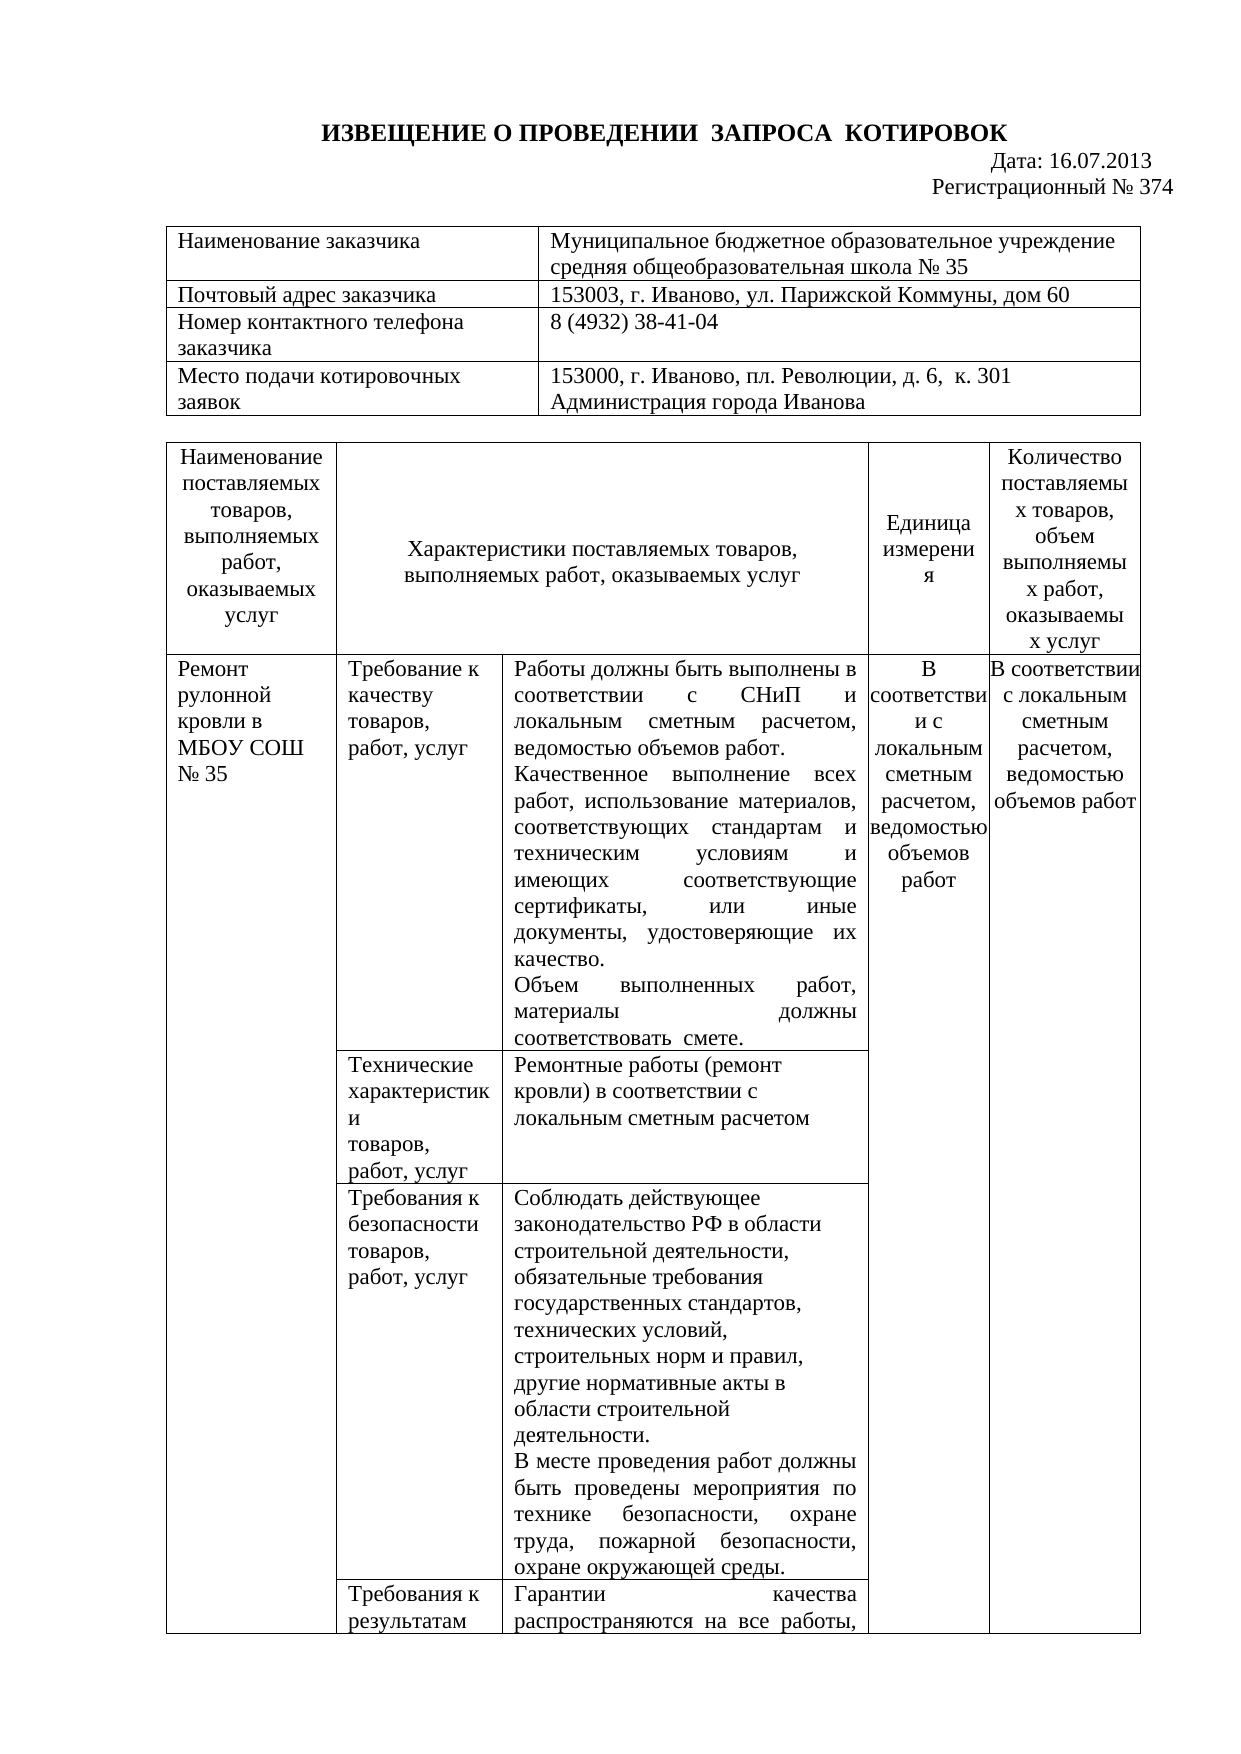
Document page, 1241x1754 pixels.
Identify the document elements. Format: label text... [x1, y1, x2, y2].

text Регистрационный № 374 [177, 173, 1174, 199]
table_cell Номер контактного телефона заказчика [167, 308, 538, 361]
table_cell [337, 1580, 502, 1633]
table_header Наименование поставляемых товаров, выполняемых работ, оказываемых услуг [167, 443, 336, 654]
table_cell 153000, г. Иваново, пл. Революции, д. 6, к. 301 Администрация города Иванова [539, 362, 1140, 414]
table_cell Требования к безопасности товаров, работ, услуг [337, 1184, 502, 1579]
table_cell Соблюдать действующее законодательство РФ в области строительной деятельности, обязательные требования государственных стандартов, технических условий, строительных норм и правил, другие нормативные акты в области строительной деятельности. В месте проведения работ должны быть проведены мероприятия по технике безопасности, охране труда, пожарной безопасности, охране окружающей среды. [503, 1184, 868, 1579]
table_cell Ремонтные работы (ремонт кровли) в соответствии с локальным сметным расчетом [503, 1051, 868, 1183]
table_cell В соответствии с локальным сметным расчетом, ведомостью объемов работ [990, 655, 1140, 1633]
table_cell 8 (4932) 38-41-04 [539, 308, 1140, 361]
text Дата: 16.07.2013 [177, 147, 1152, 173]
table_cell Требование к качеству товаров, работ, услуг [337, 655, 502, 1050]
table_header Муниципальное бюджетное образовательное учреждение средняя общеобразовательная школа № 35 [539, 227, 1140, 280]
table_cell Технические характеристики товаров, работ, услуг [337, 1051, 502, 1183]
table_cell Место подачи котировочных заявок [167, 362, 538, 414]
table_header Единица измерения [869, 443, 989, 654]
table_cell Почтовый адрес заказчика [167, 281, 538, 307]
table_cell Работы должны быть выполнены в соответствии с СНиП и локальным сметным расчетом, ведомостью объемов работ. Качественное выполнение всех работ, использование материалов, соответствующих стандартам и техническим условиям и имеющих соответствующие сертификаты, или иные документы, удостоверяющие их качество. Объем выполненных работ, материалы должны соответствовать смете. [503, 655, 868, 1050]
table_cell Ремонт рулонной кровли в МБОУ СОШ № 35 [167, 655, 336, 1633]
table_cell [503, 1580, 868, 1633]
table_cell В соответствии с локальным сметным расчетом, ведомостью объемов работ [869, 655, 989, 1633]
table_header Характеристики поставляемых товаров, выполняемых работ, оказываемых услуг [337, 443, 868, 654]
table_header Количество поставляемых товаров, объем выполняемых работ, оказываемых услуг [990, 443, 1140, 654]
table_cell 153003, г. Иваново, ул. Парижской Коммуны, дом 60 [539, 281, 1140, 307]
text Извещение о проведении запроса котировок [177, 118, 1152, 147]
table_header Наименование заказчика [167, 227, 538, 280]
